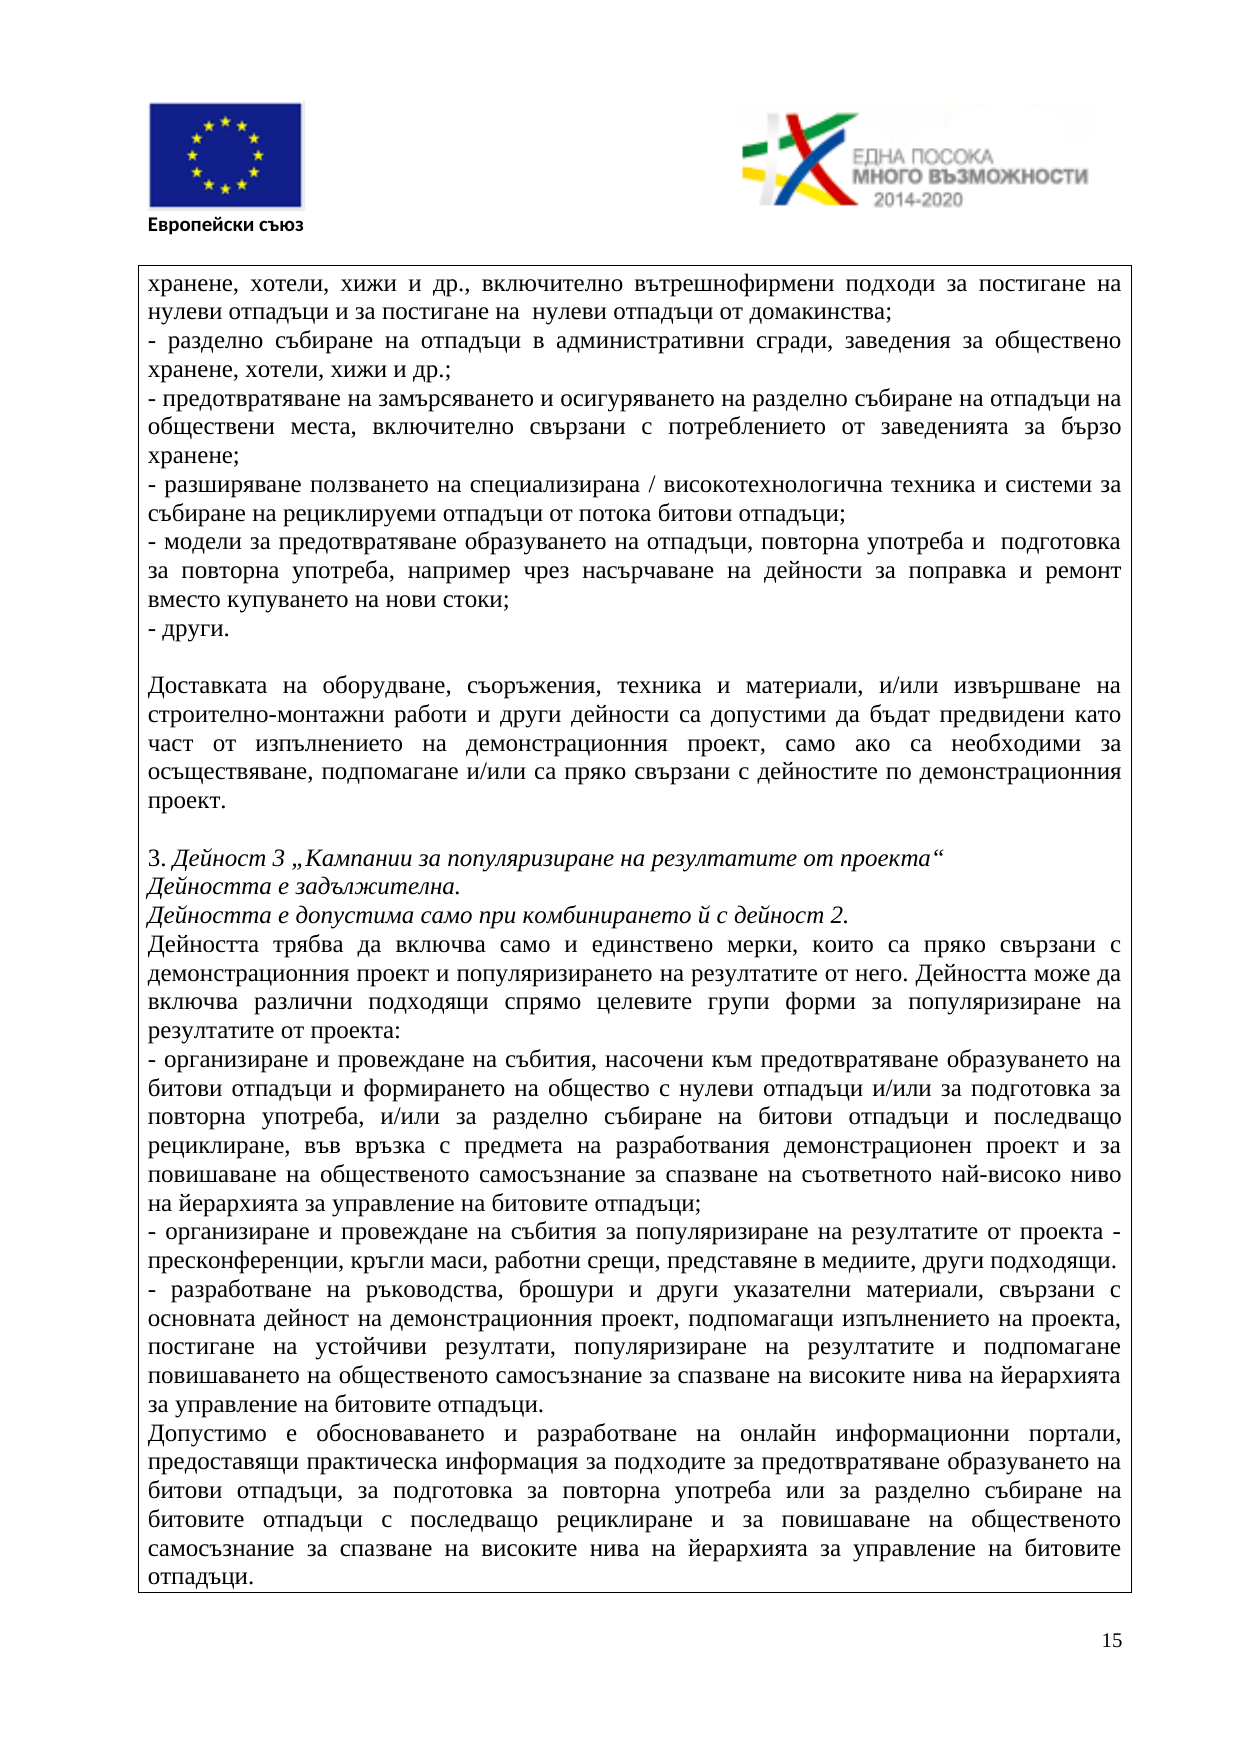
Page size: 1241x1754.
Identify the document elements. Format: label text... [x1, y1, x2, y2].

list Дейността е допустима само при комбинирането й с дейност 2. [148, 900, 1122, 929]
list Дейността е задължителна. [148, 871, 1122, 900]
list Допустимо е обосноваването и разработване на онлайн информационни портали, предоставящи практическа информация за подходите за предотвратяване образуването на битови отпадъци, за подготовка за повторна употреба или за разделно събиране на битовите отпадъци с последващо рециклиране и за повишаване на общественото самосъзнание за спазване на високите нива на йерархията за управление на битовите отпадъци. [139, 1414, 1131, 1592]
list Доставката на оборудване, съоръжения, техника и материали, и/или извършване на строително-монтажни работи и други дейности са допустими да бъдат предвидени като част от изпълнението на демонстрационния проект, само ако са необходими за осъществяване, подпомагане и/или са пряко свързани с дейностите по демонстрационния проект. [148, 670, 1122, 814]
list - разделно събиране на отпадъци в административни сгради, заведения за обществено хранене, хотели, хижи и др.; [148, 325, 1122, 383]
list - организиране и провеждане на събития за популяризиране на резултатите от проекта - пресконференции, кръгли маси, работни срещи, представяне в медиите, други подходящи. [148, 1216, 1122, 1274]
list Дейността трябва да включва само и единствено мерки, които са пряко свързани с демонстрационния проект и популяризирането на резултатите от него. Дейността може да включва различни подходящи спрямо целевите групи форми за популяризиране на резултатите от проекта: [148, 929, 1122, 1044]
list - организиране и провеждане на събития, насочени към предотвратяване образуването на битови отпадъци и формирането на общество с нулеви отпадъци и/или за подготовка за повторна употреба, и/или за разделно събиране на битови отпадъци и последващо рециклиране, във връзка с предмета на разработвания демонстрационен проект и за повишаване на общественото самосъзнание за спазване на съответното най-високо ниво на йерархията за управление на битовите отпадъци; [148, 1044, 1122, 1216]
list 3. Дейност 3 „Кампании за популяризиране на резултатите от проекта“ [148, 843, 1122, 871]
list - разработване на ръководства, брошури и други указателни материали, свързани с основната дейност на демонстрационния проект, подпомагащи изпълнението на проекта, постигане на устойчиви резултати, популяризиране на резултатите и подпомагане повишаването на общественото самосъзнание за спазване на високите нива на йерархията за управление на битовите отпадъци. [148, 1274, 1122, 1414]
list - предотвратяване на замърсяването и осигуряването на разделно събиране на отпадъци на обществени места, включително свързани с потреблението от заведенията за бързо хранене; [148, 383, 1122, 469]
list - други. [148, 613, 1122, 641]
list - модели за предотвратяване образуването на отпадъци, повторна употреба и подготовка за повторна употреба, например чрез насърчаване на дейности за поправка и ремонт вместо купуването на нови стоки; [148, 526, 1122, 613]
picture [147, 101, 306, 212]
list - разширяване ползването на специализирана / високотехнологична техника и системи за събиране на рециклируеми отпадъци от потока битови отпадъци; [148, 469, 1122, 526]
picture [739, 103, 1093, 212]
